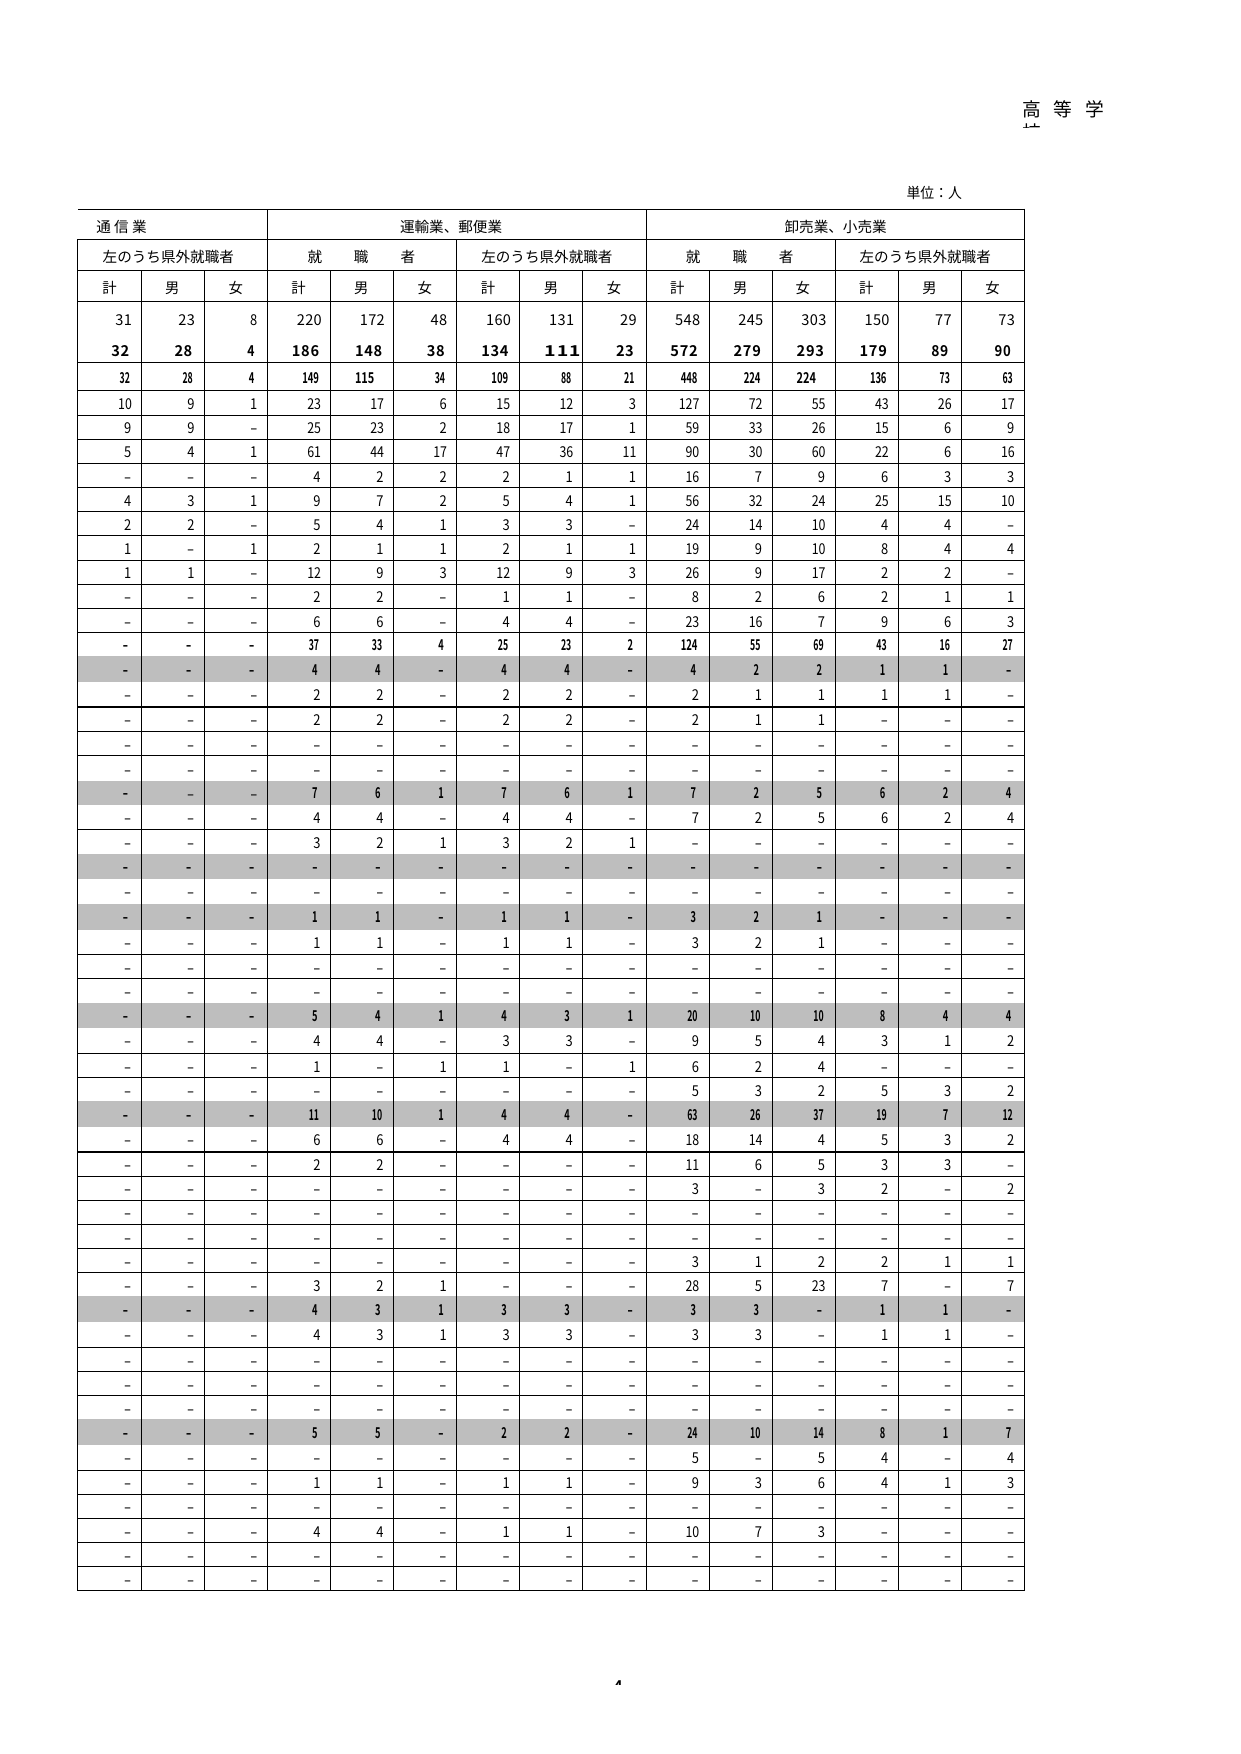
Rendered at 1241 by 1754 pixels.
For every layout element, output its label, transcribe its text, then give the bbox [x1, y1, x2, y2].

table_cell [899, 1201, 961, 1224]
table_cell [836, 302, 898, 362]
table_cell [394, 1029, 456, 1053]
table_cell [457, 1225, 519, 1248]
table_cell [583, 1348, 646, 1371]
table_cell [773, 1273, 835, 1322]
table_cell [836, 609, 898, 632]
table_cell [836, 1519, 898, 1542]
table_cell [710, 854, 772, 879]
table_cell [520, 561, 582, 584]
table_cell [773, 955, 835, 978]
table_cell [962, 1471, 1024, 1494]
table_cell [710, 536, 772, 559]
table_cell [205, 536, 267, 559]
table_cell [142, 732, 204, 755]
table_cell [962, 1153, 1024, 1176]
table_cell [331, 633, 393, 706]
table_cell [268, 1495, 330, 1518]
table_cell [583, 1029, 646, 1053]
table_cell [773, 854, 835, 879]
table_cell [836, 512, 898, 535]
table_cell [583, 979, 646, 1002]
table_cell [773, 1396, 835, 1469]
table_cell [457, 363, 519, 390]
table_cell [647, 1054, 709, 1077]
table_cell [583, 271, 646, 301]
text 単位：人 [64, 182, 962, 203]
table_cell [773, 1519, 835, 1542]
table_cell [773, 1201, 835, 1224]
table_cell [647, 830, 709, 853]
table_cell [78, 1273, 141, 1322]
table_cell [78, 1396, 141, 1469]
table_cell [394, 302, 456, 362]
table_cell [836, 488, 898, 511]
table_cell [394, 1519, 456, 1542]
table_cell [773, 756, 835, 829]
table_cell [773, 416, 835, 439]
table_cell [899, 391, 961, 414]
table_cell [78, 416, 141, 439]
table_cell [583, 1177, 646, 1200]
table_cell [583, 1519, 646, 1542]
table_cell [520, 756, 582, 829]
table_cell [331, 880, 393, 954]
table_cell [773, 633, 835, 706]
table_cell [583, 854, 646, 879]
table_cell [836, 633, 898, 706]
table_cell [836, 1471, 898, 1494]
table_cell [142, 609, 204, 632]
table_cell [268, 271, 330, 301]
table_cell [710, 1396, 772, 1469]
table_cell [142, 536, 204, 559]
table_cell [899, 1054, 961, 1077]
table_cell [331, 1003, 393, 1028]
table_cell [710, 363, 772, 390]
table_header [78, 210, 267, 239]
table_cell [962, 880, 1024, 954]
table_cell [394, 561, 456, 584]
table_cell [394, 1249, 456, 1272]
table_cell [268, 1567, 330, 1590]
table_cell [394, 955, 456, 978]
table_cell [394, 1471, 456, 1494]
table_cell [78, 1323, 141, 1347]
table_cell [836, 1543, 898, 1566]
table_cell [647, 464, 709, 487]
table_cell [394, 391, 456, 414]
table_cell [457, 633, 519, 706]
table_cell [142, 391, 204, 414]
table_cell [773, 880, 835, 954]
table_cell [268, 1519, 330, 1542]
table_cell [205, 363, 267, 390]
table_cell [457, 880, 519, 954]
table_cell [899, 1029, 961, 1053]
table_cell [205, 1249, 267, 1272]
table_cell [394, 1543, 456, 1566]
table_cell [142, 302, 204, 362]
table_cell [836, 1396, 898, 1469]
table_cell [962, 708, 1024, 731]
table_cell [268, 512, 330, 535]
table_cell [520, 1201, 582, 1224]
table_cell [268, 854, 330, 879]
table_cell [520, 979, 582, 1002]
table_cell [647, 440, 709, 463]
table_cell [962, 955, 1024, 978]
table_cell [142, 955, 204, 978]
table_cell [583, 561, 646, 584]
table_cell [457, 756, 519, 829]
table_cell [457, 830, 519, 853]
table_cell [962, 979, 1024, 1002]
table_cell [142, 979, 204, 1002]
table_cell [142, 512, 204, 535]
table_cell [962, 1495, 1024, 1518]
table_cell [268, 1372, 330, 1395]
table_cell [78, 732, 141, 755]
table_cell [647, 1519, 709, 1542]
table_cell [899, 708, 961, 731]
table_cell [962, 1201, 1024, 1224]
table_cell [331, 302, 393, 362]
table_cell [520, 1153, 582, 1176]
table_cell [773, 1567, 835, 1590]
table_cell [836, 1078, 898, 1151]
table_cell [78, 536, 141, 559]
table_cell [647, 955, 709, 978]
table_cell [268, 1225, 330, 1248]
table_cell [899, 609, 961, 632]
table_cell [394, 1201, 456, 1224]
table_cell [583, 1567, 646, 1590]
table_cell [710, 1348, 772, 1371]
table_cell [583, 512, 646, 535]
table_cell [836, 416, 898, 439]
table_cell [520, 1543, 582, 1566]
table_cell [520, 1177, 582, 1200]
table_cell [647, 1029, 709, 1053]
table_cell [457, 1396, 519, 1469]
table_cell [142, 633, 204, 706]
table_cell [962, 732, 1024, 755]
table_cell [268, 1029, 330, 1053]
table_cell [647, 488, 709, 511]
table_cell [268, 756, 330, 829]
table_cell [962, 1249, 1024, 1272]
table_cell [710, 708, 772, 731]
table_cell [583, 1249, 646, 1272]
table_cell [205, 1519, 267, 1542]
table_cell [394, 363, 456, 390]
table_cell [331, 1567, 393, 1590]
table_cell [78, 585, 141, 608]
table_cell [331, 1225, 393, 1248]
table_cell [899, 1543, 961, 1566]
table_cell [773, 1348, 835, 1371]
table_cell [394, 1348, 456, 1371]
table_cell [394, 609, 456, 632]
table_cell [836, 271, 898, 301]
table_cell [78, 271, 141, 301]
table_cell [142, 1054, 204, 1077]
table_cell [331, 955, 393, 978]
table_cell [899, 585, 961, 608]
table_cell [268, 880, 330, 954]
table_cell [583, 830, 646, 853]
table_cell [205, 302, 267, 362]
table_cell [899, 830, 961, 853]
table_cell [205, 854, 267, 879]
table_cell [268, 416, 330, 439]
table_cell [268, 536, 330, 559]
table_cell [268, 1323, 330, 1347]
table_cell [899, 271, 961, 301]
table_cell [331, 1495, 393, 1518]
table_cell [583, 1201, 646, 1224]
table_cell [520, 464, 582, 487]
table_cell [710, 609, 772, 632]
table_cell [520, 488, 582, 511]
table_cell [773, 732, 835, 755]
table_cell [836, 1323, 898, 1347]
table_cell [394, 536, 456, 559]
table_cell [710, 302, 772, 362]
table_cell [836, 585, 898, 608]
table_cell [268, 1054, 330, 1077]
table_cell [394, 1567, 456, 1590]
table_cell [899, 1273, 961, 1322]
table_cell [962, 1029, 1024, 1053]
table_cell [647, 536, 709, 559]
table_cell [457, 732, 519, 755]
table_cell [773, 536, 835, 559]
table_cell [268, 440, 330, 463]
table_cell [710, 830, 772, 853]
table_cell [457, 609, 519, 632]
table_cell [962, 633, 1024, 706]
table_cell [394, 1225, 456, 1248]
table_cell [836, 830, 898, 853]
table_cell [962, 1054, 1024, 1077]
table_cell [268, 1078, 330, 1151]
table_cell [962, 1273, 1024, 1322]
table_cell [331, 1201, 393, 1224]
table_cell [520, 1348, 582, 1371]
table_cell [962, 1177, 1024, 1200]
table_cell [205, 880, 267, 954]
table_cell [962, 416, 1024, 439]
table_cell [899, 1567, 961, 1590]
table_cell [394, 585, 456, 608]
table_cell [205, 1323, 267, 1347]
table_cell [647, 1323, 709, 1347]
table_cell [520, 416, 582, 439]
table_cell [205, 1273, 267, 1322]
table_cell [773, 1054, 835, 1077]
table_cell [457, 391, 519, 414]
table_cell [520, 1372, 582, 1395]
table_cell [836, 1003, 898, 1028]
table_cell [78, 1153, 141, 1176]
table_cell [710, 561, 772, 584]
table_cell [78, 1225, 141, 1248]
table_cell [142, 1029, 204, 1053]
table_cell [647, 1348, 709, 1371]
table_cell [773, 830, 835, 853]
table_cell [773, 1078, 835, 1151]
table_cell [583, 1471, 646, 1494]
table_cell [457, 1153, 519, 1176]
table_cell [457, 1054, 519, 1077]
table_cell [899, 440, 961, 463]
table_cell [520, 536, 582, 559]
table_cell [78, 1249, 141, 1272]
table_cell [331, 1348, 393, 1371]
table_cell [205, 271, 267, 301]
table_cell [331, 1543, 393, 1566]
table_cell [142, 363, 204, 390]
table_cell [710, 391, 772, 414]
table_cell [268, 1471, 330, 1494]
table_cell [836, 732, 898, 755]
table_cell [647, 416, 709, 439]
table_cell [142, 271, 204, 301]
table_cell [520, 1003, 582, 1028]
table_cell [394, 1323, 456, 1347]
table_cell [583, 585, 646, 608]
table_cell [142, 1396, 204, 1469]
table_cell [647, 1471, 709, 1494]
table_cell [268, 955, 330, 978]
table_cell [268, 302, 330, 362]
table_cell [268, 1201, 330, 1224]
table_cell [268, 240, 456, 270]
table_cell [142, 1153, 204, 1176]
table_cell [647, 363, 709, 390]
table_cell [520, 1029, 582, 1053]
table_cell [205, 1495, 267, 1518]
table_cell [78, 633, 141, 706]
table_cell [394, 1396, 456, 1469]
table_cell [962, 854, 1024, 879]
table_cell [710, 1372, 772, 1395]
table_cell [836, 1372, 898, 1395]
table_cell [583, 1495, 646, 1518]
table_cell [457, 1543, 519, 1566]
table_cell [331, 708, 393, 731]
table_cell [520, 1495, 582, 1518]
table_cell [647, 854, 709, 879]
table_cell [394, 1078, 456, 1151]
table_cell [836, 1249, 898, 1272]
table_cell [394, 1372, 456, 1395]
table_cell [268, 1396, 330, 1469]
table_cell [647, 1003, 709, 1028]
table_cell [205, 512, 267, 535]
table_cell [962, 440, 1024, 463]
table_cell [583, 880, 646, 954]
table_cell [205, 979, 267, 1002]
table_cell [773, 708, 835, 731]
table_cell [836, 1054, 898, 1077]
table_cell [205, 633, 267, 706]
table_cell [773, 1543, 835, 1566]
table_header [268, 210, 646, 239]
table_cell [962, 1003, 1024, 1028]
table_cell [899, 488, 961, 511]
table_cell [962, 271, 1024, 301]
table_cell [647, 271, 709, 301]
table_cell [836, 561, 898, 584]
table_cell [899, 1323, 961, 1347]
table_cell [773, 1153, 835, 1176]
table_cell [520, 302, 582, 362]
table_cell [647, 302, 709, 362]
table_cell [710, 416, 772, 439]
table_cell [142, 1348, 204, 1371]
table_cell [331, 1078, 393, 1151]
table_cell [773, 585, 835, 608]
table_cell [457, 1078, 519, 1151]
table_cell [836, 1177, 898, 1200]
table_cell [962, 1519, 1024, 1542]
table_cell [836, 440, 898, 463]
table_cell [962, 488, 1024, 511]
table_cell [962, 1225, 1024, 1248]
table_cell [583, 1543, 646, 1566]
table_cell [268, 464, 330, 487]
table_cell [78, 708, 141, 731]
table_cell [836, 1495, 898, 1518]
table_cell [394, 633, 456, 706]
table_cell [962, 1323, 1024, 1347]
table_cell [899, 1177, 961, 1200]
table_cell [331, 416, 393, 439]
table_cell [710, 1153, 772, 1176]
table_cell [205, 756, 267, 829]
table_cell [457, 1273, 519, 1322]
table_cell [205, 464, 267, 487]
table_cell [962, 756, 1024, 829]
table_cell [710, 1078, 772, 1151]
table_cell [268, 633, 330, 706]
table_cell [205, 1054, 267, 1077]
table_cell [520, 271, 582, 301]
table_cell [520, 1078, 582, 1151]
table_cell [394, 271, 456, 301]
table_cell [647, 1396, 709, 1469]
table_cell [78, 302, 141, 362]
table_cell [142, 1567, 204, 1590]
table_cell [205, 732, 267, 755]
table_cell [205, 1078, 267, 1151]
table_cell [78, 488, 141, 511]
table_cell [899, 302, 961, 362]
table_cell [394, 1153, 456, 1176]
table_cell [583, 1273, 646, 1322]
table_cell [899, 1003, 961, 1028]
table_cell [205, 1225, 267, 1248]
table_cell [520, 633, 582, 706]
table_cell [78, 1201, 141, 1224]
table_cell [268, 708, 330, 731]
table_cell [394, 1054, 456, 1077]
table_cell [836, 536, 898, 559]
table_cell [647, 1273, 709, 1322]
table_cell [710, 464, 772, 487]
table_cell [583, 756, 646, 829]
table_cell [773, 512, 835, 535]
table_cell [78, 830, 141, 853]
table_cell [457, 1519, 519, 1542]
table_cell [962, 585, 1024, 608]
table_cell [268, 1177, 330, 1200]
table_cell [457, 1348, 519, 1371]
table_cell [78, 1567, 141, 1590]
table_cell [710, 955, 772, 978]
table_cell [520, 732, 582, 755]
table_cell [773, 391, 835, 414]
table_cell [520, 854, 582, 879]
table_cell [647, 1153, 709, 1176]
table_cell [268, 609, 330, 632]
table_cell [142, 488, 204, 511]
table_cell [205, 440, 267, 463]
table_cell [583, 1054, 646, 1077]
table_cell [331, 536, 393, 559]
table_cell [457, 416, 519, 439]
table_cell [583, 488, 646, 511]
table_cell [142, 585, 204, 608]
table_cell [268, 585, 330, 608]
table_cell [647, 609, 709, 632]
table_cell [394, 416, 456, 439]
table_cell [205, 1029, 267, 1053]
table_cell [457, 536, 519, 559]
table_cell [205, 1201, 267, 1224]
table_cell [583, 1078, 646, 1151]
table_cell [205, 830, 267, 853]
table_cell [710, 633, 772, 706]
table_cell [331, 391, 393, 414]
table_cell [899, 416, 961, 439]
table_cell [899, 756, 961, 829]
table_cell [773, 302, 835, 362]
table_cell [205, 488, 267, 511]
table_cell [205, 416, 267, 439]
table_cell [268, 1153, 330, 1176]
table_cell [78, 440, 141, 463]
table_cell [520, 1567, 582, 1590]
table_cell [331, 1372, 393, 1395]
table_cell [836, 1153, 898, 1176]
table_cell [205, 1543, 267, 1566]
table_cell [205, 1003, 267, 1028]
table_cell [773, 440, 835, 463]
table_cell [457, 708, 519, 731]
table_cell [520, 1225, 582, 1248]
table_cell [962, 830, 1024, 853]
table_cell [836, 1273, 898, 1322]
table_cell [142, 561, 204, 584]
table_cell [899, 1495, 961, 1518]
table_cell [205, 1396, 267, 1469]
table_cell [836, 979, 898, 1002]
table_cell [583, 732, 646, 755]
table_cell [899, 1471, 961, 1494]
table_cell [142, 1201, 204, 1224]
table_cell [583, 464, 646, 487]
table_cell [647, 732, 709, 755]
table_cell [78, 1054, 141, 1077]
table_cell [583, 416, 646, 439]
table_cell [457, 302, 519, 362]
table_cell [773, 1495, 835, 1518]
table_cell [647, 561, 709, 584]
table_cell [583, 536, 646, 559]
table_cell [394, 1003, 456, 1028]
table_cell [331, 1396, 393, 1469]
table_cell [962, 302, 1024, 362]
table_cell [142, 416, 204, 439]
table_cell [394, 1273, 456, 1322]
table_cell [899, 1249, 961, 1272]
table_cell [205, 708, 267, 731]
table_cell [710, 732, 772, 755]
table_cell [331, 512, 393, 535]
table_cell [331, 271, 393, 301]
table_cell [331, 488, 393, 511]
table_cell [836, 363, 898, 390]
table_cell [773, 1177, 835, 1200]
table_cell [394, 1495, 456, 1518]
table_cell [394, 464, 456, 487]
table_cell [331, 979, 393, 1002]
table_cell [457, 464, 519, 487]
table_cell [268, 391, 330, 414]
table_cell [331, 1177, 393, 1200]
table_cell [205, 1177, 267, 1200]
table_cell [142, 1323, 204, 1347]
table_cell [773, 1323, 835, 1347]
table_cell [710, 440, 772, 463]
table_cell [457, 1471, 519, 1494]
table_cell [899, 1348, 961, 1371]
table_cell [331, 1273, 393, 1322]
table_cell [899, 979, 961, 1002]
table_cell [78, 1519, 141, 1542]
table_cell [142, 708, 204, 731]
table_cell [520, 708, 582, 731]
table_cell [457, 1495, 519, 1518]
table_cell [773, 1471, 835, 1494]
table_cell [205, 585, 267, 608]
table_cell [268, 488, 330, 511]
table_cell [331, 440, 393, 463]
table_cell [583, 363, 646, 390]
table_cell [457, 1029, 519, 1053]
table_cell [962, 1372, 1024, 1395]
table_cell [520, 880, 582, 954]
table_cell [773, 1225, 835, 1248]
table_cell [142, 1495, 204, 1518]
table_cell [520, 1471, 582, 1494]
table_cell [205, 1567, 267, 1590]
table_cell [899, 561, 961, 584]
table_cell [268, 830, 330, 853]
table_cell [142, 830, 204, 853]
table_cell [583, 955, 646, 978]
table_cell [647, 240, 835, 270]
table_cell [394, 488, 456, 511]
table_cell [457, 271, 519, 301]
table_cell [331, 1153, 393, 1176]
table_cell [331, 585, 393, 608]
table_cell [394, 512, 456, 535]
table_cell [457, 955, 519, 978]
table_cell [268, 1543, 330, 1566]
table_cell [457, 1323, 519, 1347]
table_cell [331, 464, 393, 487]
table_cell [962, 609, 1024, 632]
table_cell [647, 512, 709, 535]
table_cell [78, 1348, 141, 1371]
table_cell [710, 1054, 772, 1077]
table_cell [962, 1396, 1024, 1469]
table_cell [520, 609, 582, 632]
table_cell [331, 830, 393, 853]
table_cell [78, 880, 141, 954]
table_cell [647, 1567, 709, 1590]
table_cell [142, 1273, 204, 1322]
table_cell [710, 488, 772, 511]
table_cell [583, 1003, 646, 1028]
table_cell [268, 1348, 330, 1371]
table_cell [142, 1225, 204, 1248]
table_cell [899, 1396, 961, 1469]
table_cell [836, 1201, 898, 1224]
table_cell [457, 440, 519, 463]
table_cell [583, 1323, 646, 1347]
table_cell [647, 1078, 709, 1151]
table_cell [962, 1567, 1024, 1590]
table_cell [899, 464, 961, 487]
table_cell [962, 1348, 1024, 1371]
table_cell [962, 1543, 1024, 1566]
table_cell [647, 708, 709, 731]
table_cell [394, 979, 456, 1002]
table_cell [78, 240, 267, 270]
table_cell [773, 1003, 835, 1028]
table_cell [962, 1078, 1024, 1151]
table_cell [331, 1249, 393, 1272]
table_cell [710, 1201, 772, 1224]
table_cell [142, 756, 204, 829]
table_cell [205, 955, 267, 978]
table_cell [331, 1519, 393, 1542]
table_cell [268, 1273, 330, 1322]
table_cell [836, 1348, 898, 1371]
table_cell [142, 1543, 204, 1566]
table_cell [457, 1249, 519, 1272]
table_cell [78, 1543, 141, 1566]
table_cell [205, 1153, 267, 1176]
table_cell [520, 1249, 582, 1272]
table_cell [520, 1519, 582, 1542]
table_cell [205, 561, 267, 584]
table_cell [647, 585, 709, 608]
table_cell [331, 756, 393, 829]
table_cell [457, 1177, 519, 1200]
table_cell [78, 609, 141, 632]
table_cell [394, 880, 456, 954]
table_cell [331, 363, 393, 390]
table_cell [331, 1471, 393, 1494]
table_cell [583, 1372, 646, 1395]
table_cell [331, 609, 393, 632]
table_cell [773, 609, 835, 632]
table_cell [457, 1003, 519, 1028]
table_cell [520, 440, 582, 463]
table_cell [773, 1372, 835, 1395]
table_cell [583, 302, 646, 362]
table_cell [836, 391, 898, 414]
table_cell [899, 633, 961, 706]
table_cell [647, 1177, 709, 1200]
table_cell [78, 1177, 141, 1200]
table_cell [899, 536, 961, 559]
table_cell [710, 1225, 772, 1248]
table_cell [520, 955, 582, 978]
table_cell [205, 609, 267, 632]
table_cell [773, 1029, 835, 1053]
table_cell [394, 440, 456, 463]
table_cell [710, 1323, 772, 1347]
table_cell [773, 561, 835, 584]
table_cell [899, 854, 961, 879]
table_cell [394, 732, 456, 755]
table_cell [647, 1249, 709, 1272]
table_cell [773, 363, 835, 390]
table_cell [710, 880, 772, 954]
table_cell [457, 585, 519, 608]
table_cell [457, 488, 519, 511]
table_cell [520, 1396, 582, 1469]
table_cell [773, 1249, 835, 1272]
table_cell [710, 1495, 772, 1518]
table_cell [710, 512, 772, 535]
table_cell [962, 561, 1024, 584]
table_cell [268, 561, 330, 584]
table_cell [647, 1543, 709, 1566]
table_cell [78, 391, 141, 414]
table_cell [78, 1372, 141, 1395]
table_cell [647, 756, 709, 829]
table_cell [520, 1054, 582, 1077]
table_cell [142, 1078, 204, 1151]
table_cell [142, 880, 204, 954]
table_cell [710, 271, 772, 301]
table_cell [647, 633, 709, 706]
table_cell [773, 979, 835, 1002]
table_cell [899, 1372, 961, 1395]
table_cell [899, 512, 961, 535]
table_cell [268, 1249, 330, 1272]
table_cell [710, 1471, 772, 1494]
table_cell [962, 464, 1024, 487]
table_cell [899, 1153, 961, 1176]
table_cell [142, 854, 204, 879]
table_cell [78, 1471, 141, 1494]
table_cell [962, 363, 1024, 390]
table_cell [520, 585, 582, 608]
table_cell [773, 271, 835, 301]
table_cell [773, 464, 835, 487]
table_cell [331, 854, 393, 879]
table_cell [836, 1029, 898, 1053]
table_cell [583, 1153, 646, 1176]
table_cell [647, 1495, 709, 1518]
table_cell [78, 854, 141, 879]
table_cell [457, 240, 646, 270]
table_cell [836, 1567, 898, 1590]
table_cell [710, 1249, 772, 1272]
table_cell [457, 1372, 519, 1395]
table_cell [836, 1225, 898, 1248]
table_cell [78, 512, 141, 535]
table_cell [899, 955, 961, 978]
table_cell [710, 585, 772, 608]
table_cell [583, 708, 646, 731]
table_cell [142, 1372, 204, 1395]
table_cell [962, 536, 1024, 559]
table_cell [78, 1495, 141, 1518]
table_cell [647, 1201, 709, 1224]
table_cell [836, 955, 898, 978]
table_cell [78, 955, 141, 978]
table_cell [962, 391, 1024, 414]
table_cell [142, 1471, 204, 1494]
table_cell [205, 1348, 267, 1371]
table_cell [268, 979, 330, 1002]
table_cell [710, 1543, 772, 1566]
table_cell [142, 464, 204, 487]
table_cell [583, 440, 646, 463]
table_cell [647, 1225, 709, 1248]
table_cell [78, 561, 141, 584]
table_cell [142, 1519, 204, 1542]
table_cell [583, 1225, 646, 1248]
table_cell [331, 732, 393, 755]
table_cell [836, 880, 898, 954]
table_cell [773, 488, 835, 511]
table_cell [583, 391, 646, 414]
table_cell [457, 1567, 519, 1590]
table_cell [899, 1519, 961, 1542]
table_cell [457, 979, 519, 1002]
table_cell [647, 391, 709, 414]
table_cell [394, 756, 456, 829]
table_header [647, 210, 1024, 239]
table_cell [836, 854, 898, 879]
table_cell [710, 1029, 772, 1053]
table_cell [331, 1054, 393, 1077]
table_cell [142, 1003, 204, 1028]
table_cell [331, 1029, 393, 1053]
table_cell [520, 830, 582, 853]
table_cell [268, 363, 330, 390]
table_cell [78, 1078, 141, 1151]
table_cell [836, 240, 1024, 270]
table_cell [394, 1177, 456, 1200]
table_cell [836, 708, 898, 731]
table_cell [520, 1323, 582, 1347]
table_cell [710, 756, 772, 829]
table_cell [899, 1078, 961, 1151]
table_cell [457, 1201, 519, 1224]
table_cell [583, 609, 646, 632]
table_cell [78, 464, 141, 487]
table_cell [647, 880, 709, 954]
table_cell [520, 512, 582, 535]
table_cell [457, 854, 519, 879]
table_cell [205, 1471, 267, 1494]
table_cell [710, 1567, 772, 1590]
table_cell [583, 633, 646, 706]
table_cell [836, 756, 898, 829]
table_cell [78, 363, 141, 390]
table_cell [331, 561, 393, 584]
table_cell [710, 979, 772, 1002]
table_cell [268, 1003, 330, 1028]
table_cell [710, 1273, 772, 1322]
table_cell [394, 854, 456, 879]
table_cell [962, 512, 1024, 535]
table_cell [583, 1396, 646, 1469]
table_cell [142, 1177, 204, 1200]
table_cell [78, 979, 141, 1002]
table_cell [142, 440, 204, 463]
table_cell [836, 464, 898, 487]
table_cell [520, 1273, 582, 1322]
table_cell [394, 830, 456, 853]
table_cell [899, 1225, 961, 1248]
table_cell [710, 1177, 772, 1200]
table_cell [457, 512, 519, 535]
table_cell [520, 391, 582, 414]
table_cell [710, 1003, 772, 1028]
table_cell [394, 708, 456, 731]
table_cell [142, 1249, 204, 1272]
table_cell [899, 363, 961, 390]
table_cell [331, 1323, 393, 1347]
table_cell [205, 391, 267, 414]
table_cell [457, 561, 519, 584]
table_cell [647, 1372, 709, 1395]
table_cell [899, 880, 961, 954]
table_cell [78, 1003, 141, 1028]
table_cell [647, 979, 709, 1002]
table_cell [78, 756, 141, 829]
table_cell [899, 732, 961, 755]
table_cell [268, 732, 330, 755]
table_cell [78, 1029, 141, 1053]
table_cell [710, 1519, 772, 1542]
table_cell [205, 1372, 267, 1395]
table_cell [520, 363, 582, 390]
